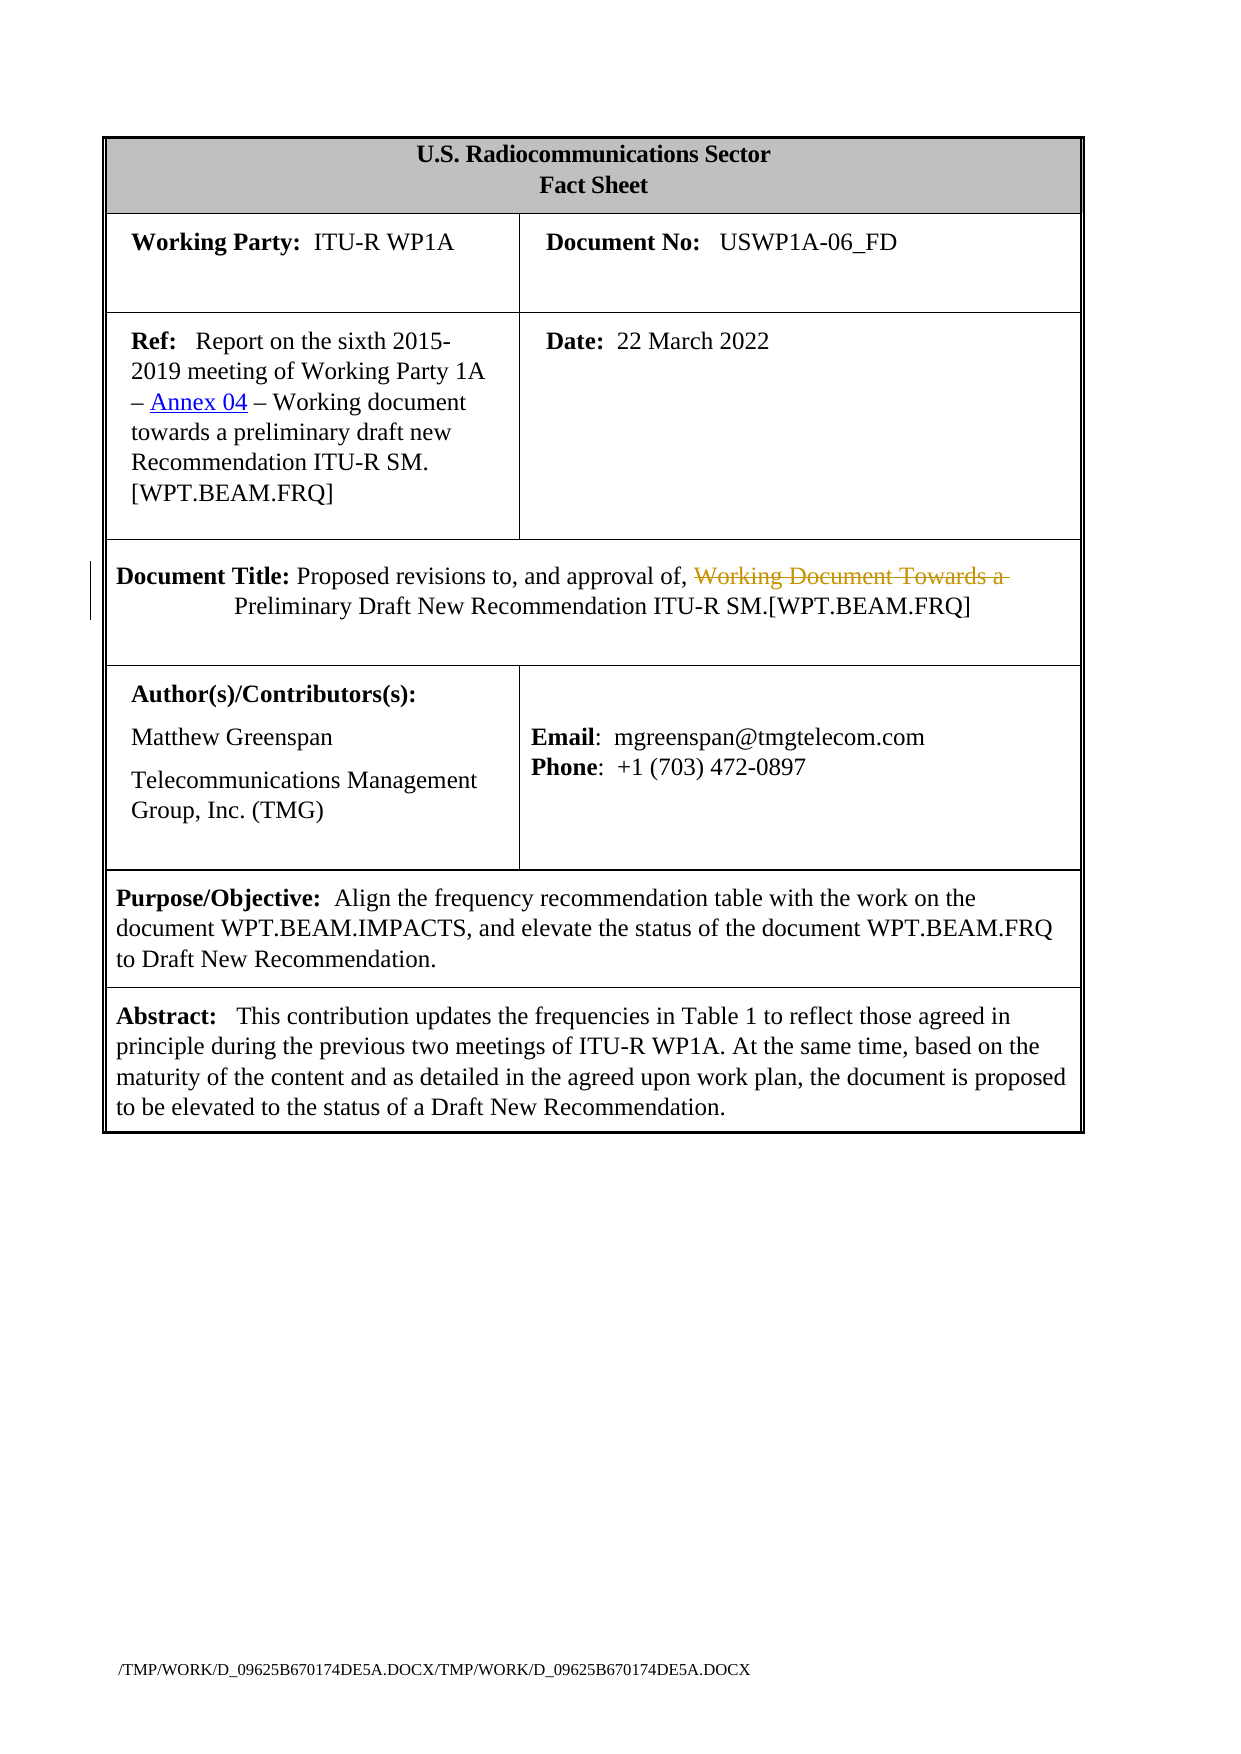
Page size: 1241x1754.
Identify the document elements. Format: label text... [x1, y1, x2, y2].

table_header U.S. Radiocommunications Sector Fact Sheet [107, 139, 1080, 213]
table_cell Email: mgreenspan@tmgtelecom.com Phone: +1 (703) 472-0897 [520, 666, 1080, 869]
table_cell Working Party: ITU-R WP1A [107, 214, 519, 312]
table_cell Document Title: Proposed revisions to, and approval of, Preliminary Draft New Recommendation ITU-R SM.[WPT.BEAM.FRQ] [107, 540, 1080, 665]
table_cell Author(s)/Contributors(s): Matthew Greenspan Telecommunications Management Group, Inc. (TMG) [107, 666, 519, 869]
table_cell Date: 22 March 2022 [520, 313, 1080, 539]
table_cell Abstract: This contribution updates the frequencies in Table 1 to reflect those agreed in principle during the previous two meetings of ITU-R WP1A. At the same time, based on the maturity of the content and as detailed in the agreed upon work plan, the document is proposed to be elevated to the status of a Draft New Recommendation. [107, 988, 1080, 1131]
table_cell Ref: Report on the sixth 2015-2019 meeting of Working Party 1A – Annex 04 – Working document towards a preliminary draft new Recommendation ITU-R SM.[WPT.BEAM.FRQ] [107, 313, 519, 539]
table_cell Document No: USWP1A-06_FD [520, 214, 1080, 312]
table_cell Purpose/Objective: Align the frequency recommendation table with the work on the document WPT.BEAM.IMPACTS, and elevate the status of the document WPT.BEAM.FRQ to Draft New Recommendation. [107, 871, 1080, 987]
